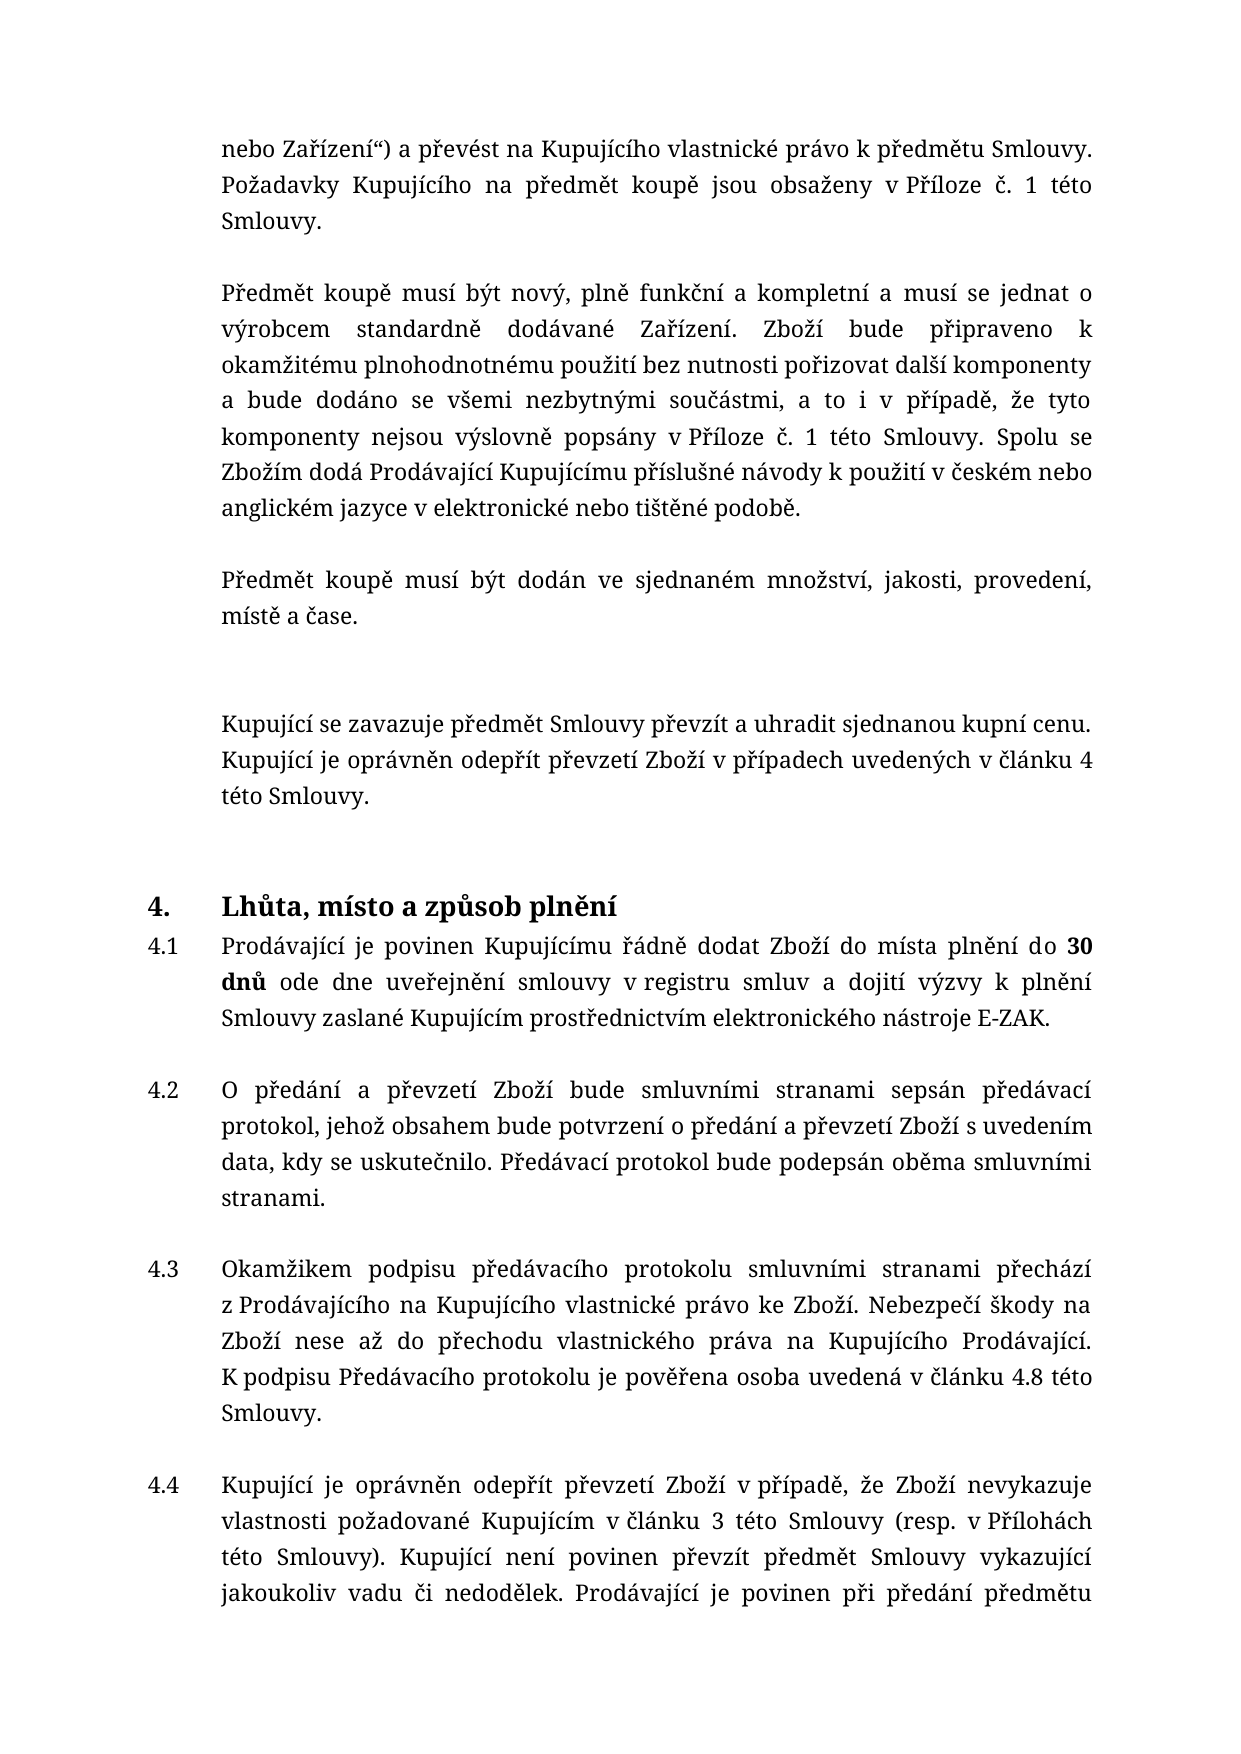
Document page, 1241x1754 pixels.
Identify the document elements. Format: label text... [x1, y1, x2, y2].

text 4.3 Okamžikem podpisu předávacího protokolu smluvními stranami přechází z Prodávajícího na Kupujícího vlastnické právo ke Zboží. Nebezpečí škody na Zboží nese až do přechodu vlastnického práva na Kupujícího Prodávající. K podpisu Předávacího protokolu je pověřena osoba uvedená v článku 4.8 této Smlouvy. [148, 1253, 1093, 1428]
text 4.2 O předání a převzetí Zboží bude smluvními stranami sepsán předávací protokol, jehož obsahem bude potvrzení o předání a převzetí Zboží s uvedením data, kdy se uskutečnilo. Předávací protokol bude podepsán oběma smluvními stranami. [148, 1074, 1093, 1213]
text Předmět koupě musí být nový, plně funkční a kompletní a musí se jednat o výrobcem standardně dodávané Zařízení. Zboží bude připraveno k okamžitému plnohodnotnému použití bez nutnosti pořizovat další komponenty a bude dodáno se všemi nezbytnými součástmi, a to i v případě, že tyto komponenty nejsou výslovně popsány v Příloze č. 1 této Smlouvy. Spolu se Zbožím dodá Prodávající Kupujícímu příslušné návody k použití v českém nebo anglickém jazyce v elektronické nebo tištěné podobě. [221, 277, 1093, 523]
text 4. Lhůta, místo a způsob plnění [148, 888, 1093, 924]
text 4.1 Prodávající je povinen Kupujícímu řádně dodat Zboží do místa plnění do 30 dnů ode dne uveřejnění smlouvy v registru smluv a dojití výzvy k plnění Smlouvy zaslané Kupujícím prostřednictvím elektronického nástroje E-ZAK. [148, 930, 1093, 1033]
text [148, 133, 1093, 236]
text Předmět koupě musí být dodán ve sjednaném množství, jakosti, provedení, místě a čase. [221, 564, 1093, 631]
text Kupující se zavazuje předmět Smlouvy převzít a uhradit sjednanou kupní cenu. Kupující je oprávněn odepřít převzetí Zboží v případech uvedených v článku 4 této Smlouvy. [221, 708, 1093, 811]
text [148, 1469, 1093, 1608]
